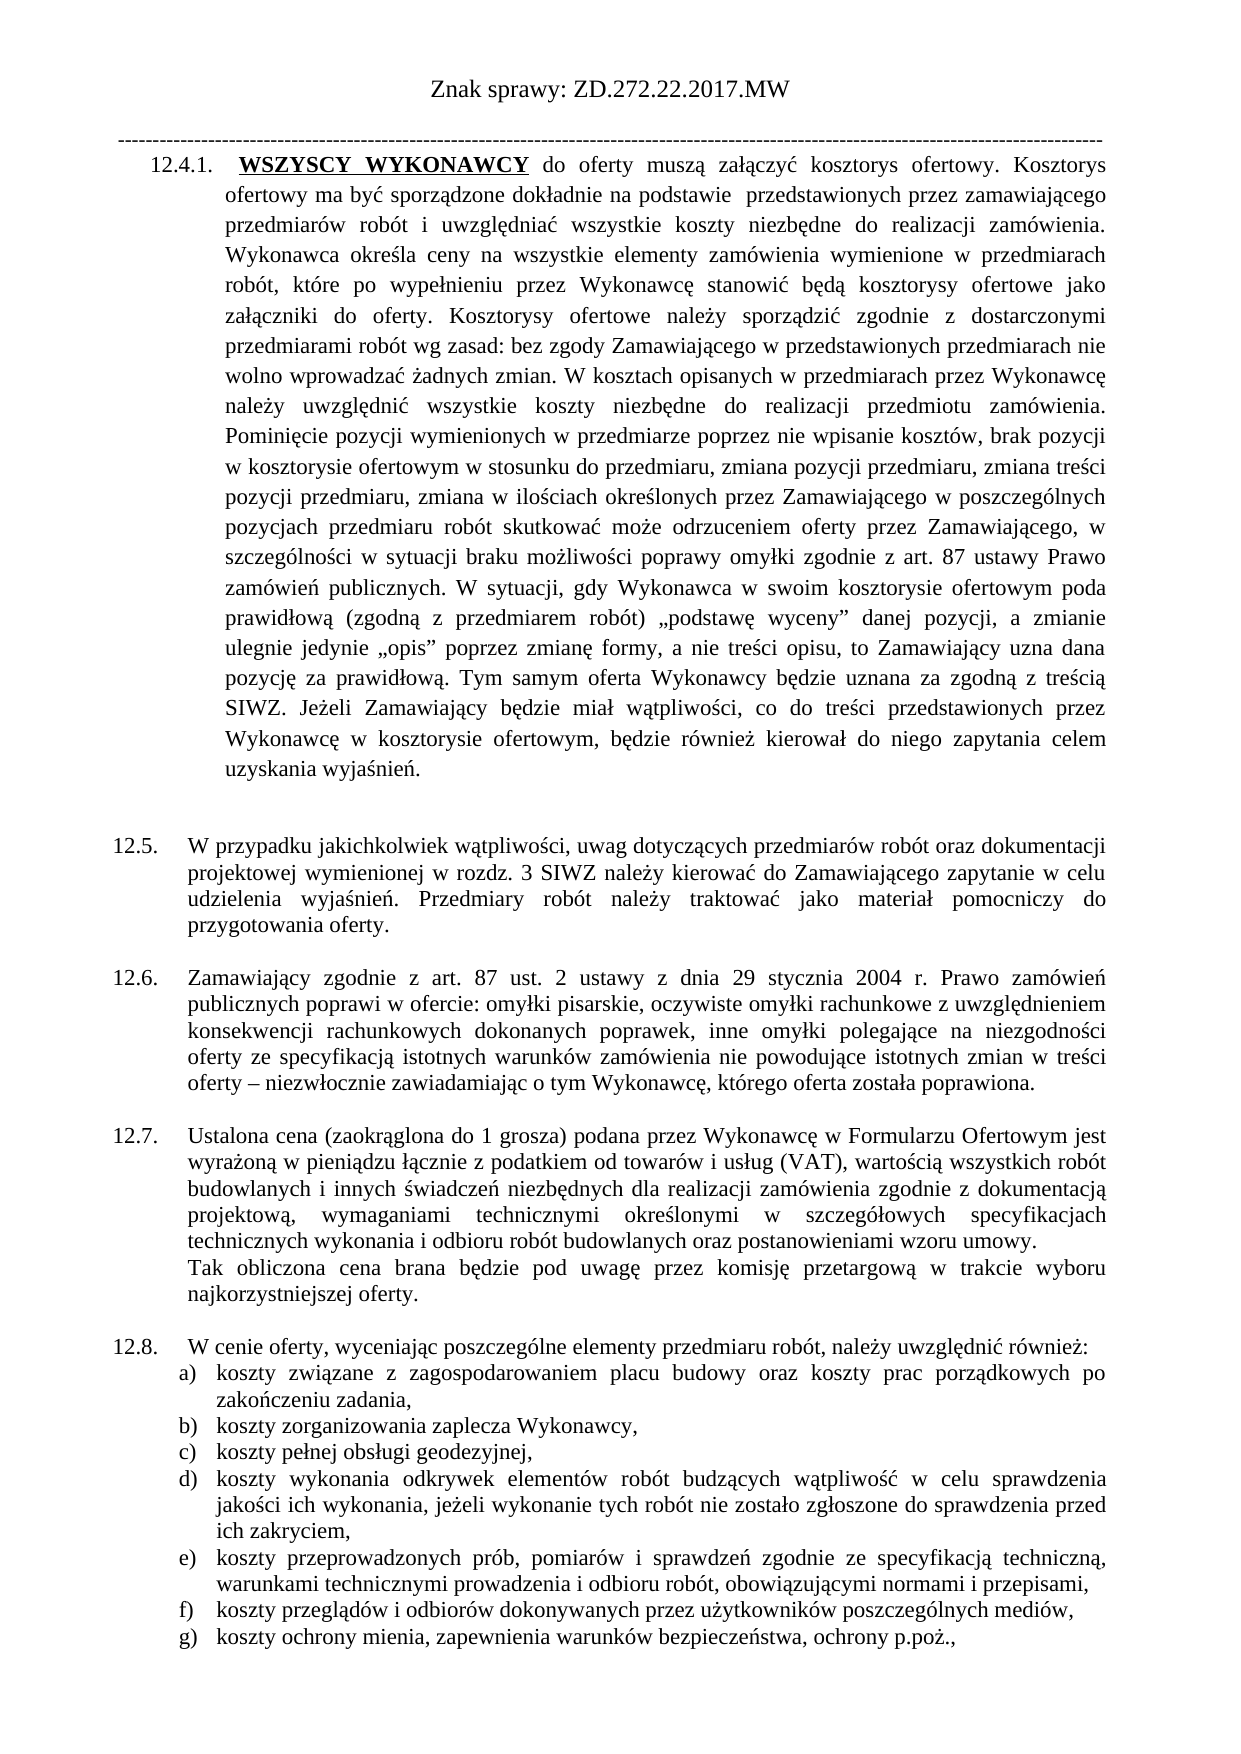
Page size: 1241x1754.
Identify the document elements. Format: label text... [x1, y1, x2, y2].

list koszty zorganizowania zaplecza Wykonawcy, [178, 1412, 1107, 1438]
text Tak obliczona cena brana będzie pod uwagę przez komisję przetargową w trakcie wyboru najkorzystniejszej oferty. [187, 1254, 1107, 1307]
list koszty przeprowadzonych prób, pomiarów i sprawdzeń zgodnie ze specyfikacją techniczną, warunkami technicznymi prowadzenia i odbioru robót, obowiązującymi normami i przepisami, [178, 1544, 1107, 1596]
list WSZYSCY WYKONAWCY do oferty muszą załączyć kosztorys ofertowy. Kosztorys ofertowy ma być sporządzone dokładnie na podstawie przedstawionych przez zamawiającego przedmiarów robót i uwzględniać wszystkie koszty niezbędne do realizacji zamówienia. Wykonawca określa ceny na wszystkie elementy zamówienia wymienione w przedmiarach robót, które po wypełnieniu przez Wykonawcę stanowić będą kosztorysy ofertowe jako załączniki do oferty. Kosztorysy ofertowe należy sporządzić zgodnie z dostarczonymi przedmiarami robót wg zasad: bez zgody Zamawiającego w przedstawionych przedmiarach nie wolno wprowadzać żadnych zmian. W kosztach opisanych w przedmiarach przez Wykonawcę należy uwzględnić wszystkie koszty niezbędne do realizacji przedmiotu zamówienia. Pominięcie pozycji wymienionych w przedmiarze poprzez nie wpisanie kosztów, brak pozycji w kosztorysie ofertowym w stosunku do przedmiaru, zmiana pozycji przedmiaru, zmiana treści pozycji przedmiaru, zmiana w ilościach określonych przez Zamawiającego w poszczególnych pozycjach przedmiaru robót skutkować może odrzuceniem oferty przez Zamawiającego, w szczególności w sytuacji braku możliwości poprawy omyłki zgodnie z art. 87 ustawy Prawo zamówień publicznych. W sytuacji, gdy Wykonawca w swoim kosztorysie ofertowym poda prawidłową (zgodną z przedmiarem robót) „podstawę wyceny” danej pozycji, a zmianie ulegnie jedynie „opis” poprzez zmianę formy, a nie treści opisu, to Zamawiający uzna dana pozycję za prawidłową. Tym samym oferta Wykonawcy będzie uznana za zgodną z treścią SIWZ. Jeżeli Zamawiający będzie miał wątpliwości, co do treści przedstawionych przez Wykonawcę w kosztorysie ofertowym, będzie również kierował do niego zapytania celem uzyskania wyjaśnień. [150, 151, 1107, 781]
list koszty przeglądów i odbiorów dokonywanych przez użytkowników poszczególnych mediów, [178, 1596, 1107, 1623]
list Zamawiający zgodnie z art. 87 ust. 2 ustawy z dnia 29 stycznia 2004 r. Prawo zamówień publicznych poprawi w ofercie: omyłki pisarskie, oczywiste omyłki rachunkowe z uwzględnieniem konsekwencji rachunkowych dokonanych poprawek, inne omyłki polegające na niezgodności oferty ze specyfikacją istotnych warunków zamówienia nie powodujące istotnych zmian w treści oferty – niezwłocznie zawiadamiając o tym Wykonawcę, którego oferta została poprawiona. [112, 964, 1107, 1096]
list W przypadku jakichkolwiek wątpliwości, uwag dotyczących przedmiarów robót oraz dokumentacji projektowej wymienionej w rozdz. 3 SIWZ należy kierować do Zamawiającego zapytanie w celu udzielenia wyjaśnień. Przedmiary robót należy traktować jako materiał pomocniczy do przygotowania oferty. [112, 832, 1107, 938]
list W cenie oferty, wyceniając poszczególne elementy przedmiaru robót, należy uwzględnić również: [112, 1333, 1107, 1359]
list koszty wykonania odkrywek elementów robót budzących wątpliwość w celu sprawdzenia jakości ich wykonania, jeżeli wykonanie tych robót nie zostało zgłoszone do sprawdzenia przed ich zakryciem, [178, 1465, 1107, 1544]
list Ustalona cena (zaokrąglona do 1 grosza) podana przez Wykonawcę w Formularzu Ofertowym jest wyrażoną w pieniądzu łącznie z podatkiem od towarów i usług (VAT), wartością wszystkich robót budowlanych i innych świadczeń niezbędnych dla realizacji zamówienia zgodnie z dokumentacją projektową, wymaganiami technicznymi określonymi w szczegółowych specyfikacjach technicznych wykonania i odbioru robót budowlanych oraz postanowieniami wzoru umowy. [112, 1122, 1107, 1254]
list koszty ochrony mienia, zapewnienia warunków bezpieczeństwa, ochrony p.poż., [178, 1623, 1107, 1649]
list koszty pełnej obsługi geodezyjnej, [178, 1438, 1107, 1465]
list koszty związane z zagospodarowaniem placu budowy oraz koszty prac porządkowych po zakończeniu zadania, [178, 1359, 1107, 1412]
